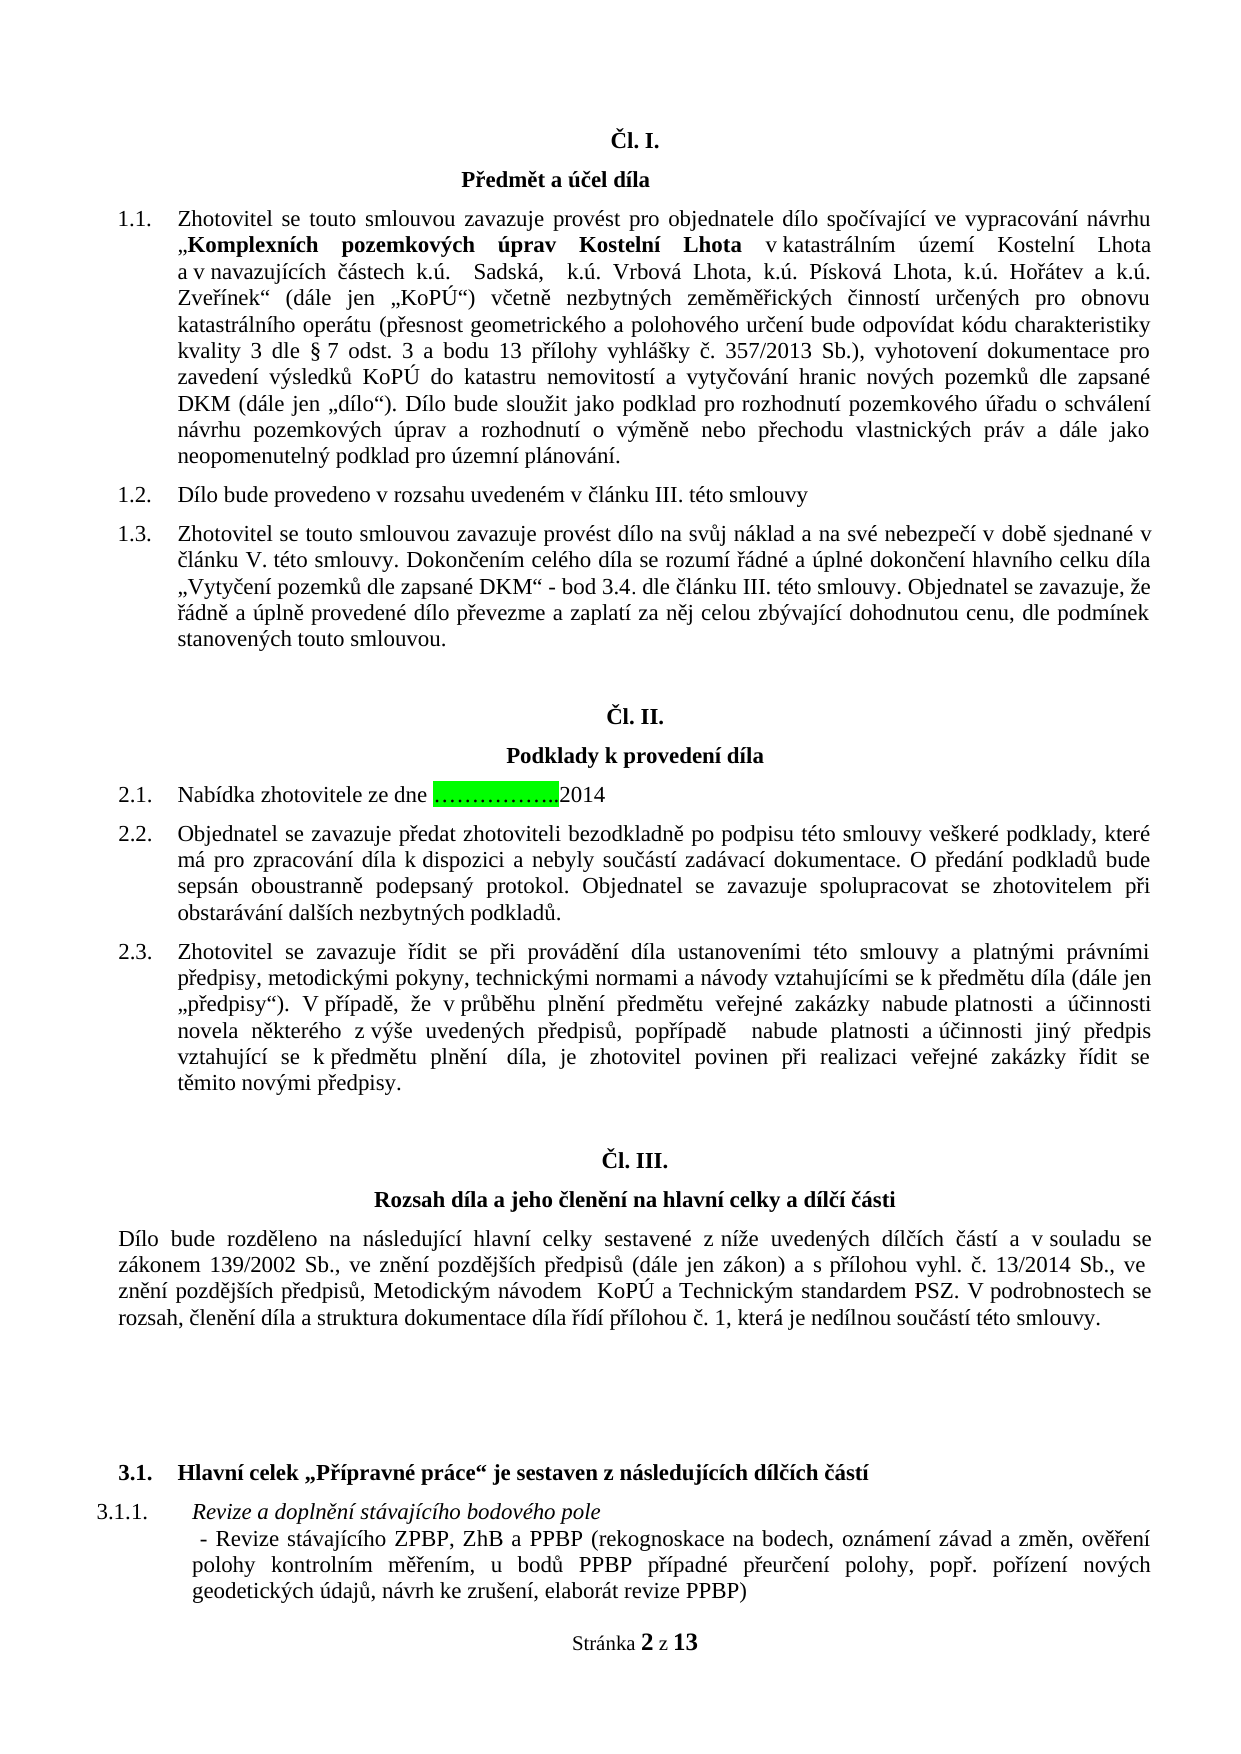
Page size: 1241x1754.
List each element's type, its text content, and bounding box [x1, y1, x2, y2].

text Čl. III. [118, 1147, 1152, 1173]
text Podklady k provedení díla [118, 742, 1152, 768]
list Zhotovitel se zavazuje řídit se při provádění díla ustanoveními této smlouvy a platnými právními předpisy, metodickými pokyny, technickými normami a návody vztahujícími se k předmětu díla (dále jen „předpisy“). V případě, že v průběhu plnění předmětu veřejné zakázky nabude platnosti a účinnosti novela některého z výše uvedených předpisů, popřípadě nabude platnosti a účinnosti jiný předpis vztahující se k předmětu plnění díla, je zhotovitel povinen při realizaci veřejné zakázky řídit se těmito novými předpisy. [118, 938, 1152, 1096]
text Čl. I. [118, 127, 1152, 154]
list Zhotovitel se touto smlouvou zavazuje provést dílo na svůj náklad a na své nebezpečí v době sjednané v článku V. této smlouvy. Dokončením celého díla se rozumí řádné a úplné dokončení hlavního celku díla „Vytyčení pozemků dle zapsané DKM“ - bod 3.4. dle článku III. této smlouvy. Objednatel se zavazuje, že řádně a úplně provedené dílo převezme a zaplatí za něj celou zbývající dohodnutou cenu, dle podmínek stanovených touto smlouvou. [117, 520, 1152, 652]
list Nabídka zhotovitele ze dne ……………..2014 [118, 781, 433, 807]
text Dílo bude rozděleno na následující hlavní celky sestavené z níže uvedených dílčích částí a v souladu se zákonem 139/2002 Sb., ve znění pozdějších předpisů (dále jen zákon) a s přílohou vyhl. č. 13/2014 Sb., ve znění pozdějších předpisů, Metodickým návodem KoPÚ a Technickým standardem PSZ. V podrobnostech se rozsah, členění díla a struktura dokumentace díla řídí přílohou č. 1, která je nedílnou součástí této smlouvy. [118, 1225, 1152, 1330]
list Revize a doplnění stávajícího bodového pole [96, 1498, 1152, 1524]
list Zhotovitel se touto smlouvou zavazuje provést pro objednatele dílo spočívající ve vypracování návrhu „Komplexních pozemkových úprav Kostelní Lhota v katastrálním území Kostelní Lhota a v navazujících částech k.ú. Sadská, k.ú. Vrbová Lhota, k.ú. Písková Lhota, k.ú. Hořátev a k.ú. Zveřínek“ (dále jen „KoPÚ“) včetně nezbytných zeměměřických činností určených pro obnovu katastrálního operátu (přesnost geometrického a polohového určení bude odpovídat kódu charakteristiky kvality 3 dle § 7 odst. 3 a bodu 13 přílohy vyhlášky č. 357/2013 Sb.), vyhotovení dokumentace pro zavedení výsledků KoPÚ do katastru nemovitostí a vytyčování hranic nových pozemků dle zapsané DKM (dále jen „dílo“). Dílo bude sloužit jako podklad pro rozhodnutí pozemkového úřadu o schválení návrhu pozemkových úprav a rozhodnutí o výměně nebo přechodu vlastnických práv a dále jako neopomenutelný podklad pro územní plánování. [117, 205, 1152, 469]
subtitle Předmět a účel díla [118, 166, 1152, 193]
list Nabídka zhotovitele ze dne ……………..2014 [559, 781, 1152, 807]
list Hlavní celek „Přípravné práce“ je sestaven z následujících dílčích částí [118, 1459, 1152, 1486]
subtitle Rozsah díla a jeho členění na hlavní celky a dílčí části [118, 1186, 1152, 1212]
list Objednatel se zavazuje předat zhotoviteli bezodkladně po podpisu této smlouvy veškeré podklady, které má pro zpracování díla k dispozici a nebyly součástí zadávací dokumentace. O předání podkladů bude sepsán oboustranně podepsaný protokol. Objednatel se zavazuje spolupracovat se zhotovitelem při obstarávání dalších nezbytných podkladů. [118, 820, 1152, 925]
list - Revize stávajícího ZPBP, ZhB a PPBP (rekognoskace na bodech, oznámení závad a změn, ověření polohy kontrolním měřením, u bodů PPBP případné přeurčení polohy, popř. pořízení nových geodetických údajů, návrh ke zrušení, elaborát revize PPBP) [192, 1524, 1152, 1604]
list Dílo bude provedeno v rozsahu uvedeném v článku III. této smlouvy [117, 481, 1152, 508]
text Čl. II. [118, 703, 1152, 729]
